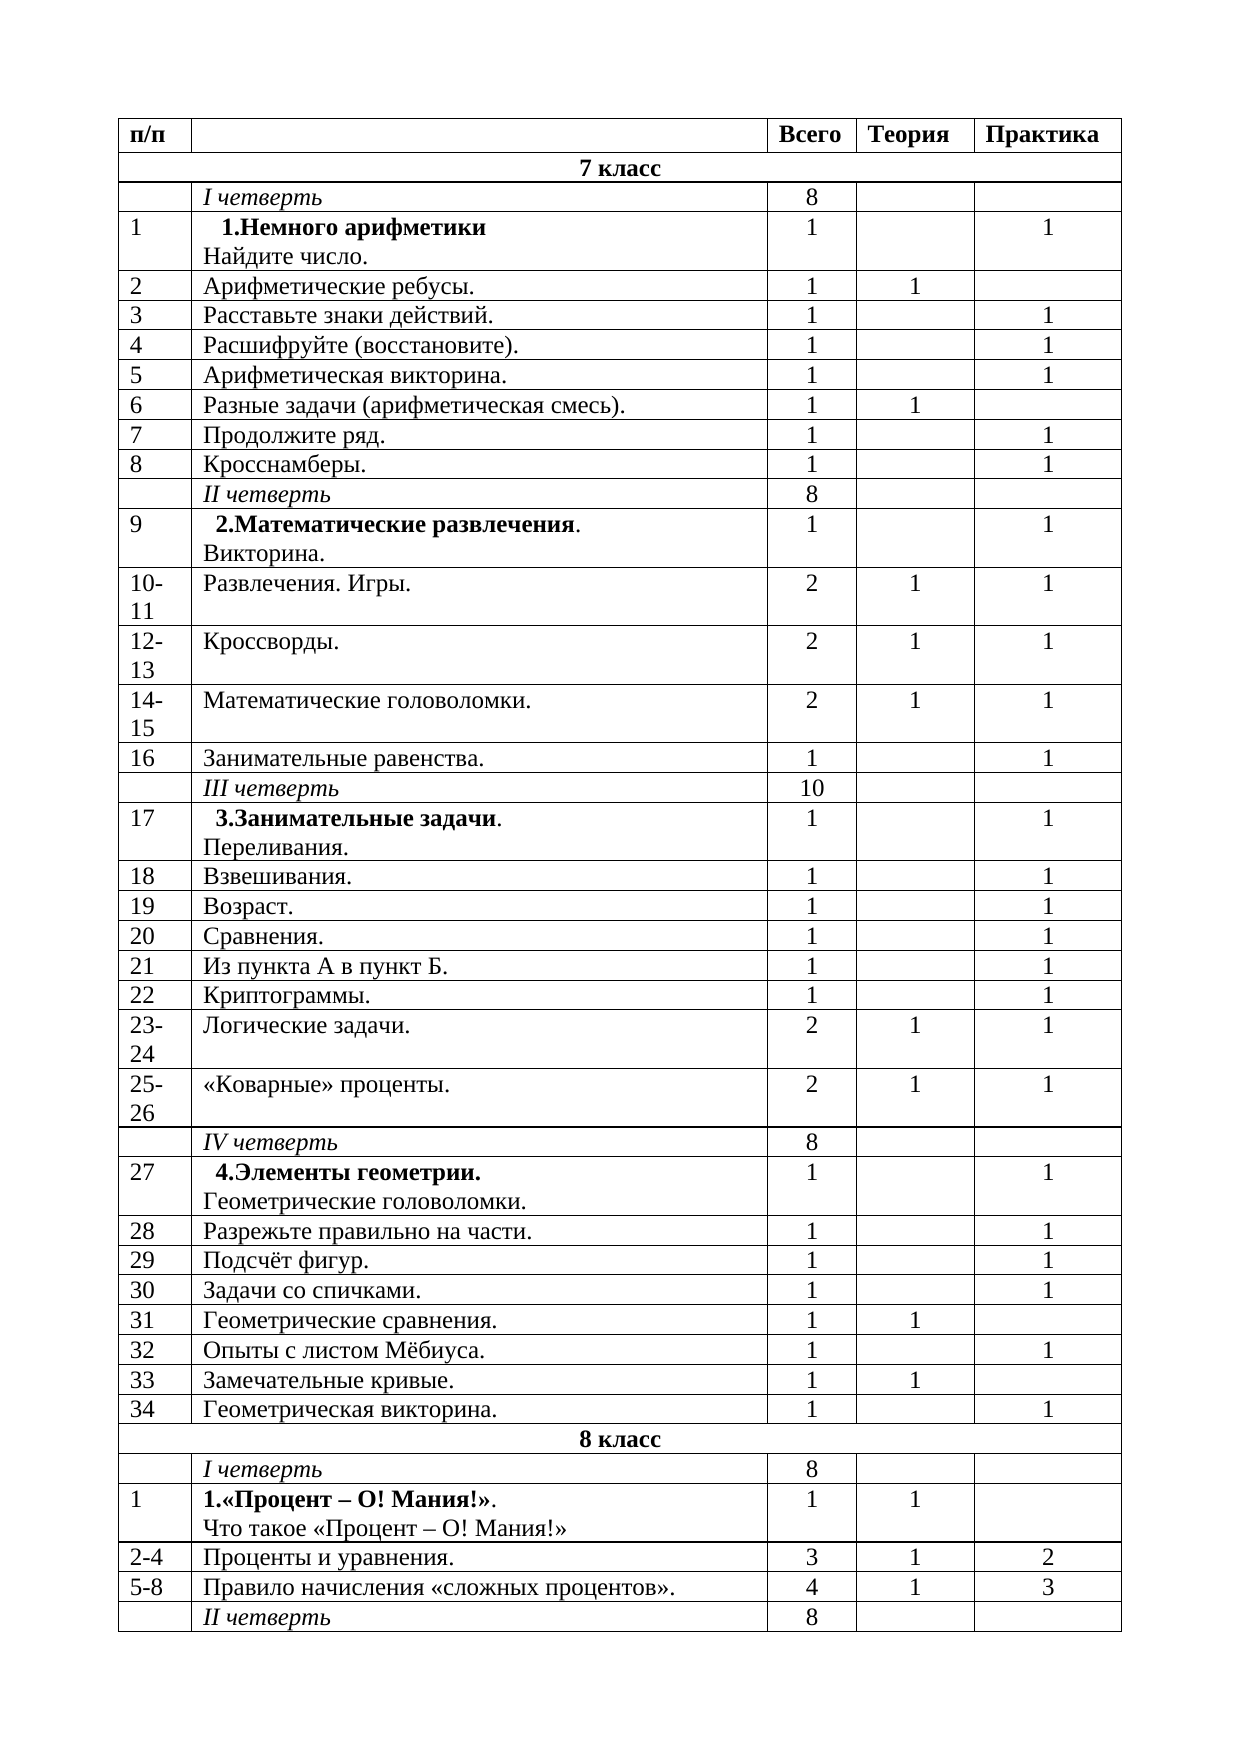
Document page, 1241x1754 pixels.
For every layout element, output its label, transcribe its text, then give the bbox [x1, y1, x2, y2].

table_cell 32 [119, 1335, 191, 1364]
table_cell [119, 1602, 191, 1631]
table_cell 1 [975, 568, 1121, 625]
table_cell [857, 1602, 974, 1631]
table_cell [857, 450, 974, 478]
table_cell [119, 479, 191, 508]
table_cell Проценты и уравнения. [192, 1543, 767, 1571]
table_cell 31 [119, 1305, 191, 1334]
table_cell [857, 212, 974, 270]
table_cell 3.Занимательные задачи. Переливания. [192, 803, 767, 860]
table_cell 1 [768, 509, 856, 567]
table_cell 2 [768, 685, 856, 742]
table_cell 1 [975, 360, 1121, 389]
table_cell IV четверть [192, 1128, 767, 1156]
table_cell 1 [768, 1246, 856, 1274]
table_cell 1 [768, 1484, 856, 1541]
table_cell 4.Элементы геометрии. Геометрические головоломки. [192, 1157, 767, 1215]
table_cell 1 [768, 803, 856, 860]
table_cell [857, 891, 974, 920]
table_cell 1 [975, 450, 1121, 478]
table_cell 33 [119, 1365, 191, 1393]
table_cell [857, 981, 974, 1009]
table_cell 1 [119, 1484, 191, 1541]
table_cell 16 [119, 743, 191, 772]
table_cell 1 [768, 1305, 856, 1334]
table_cell 8 класс [119, 1424, 1121, 1453]
table_cell 1 [975, 803, 1121, 860]
table_cell 1 [857, 271, 974, 299]
table_cell [975, 183, 1121, 211]
table_cell 1 [768, 981, 856, 1009]
table_cell 1 [768, 1365, 856, 1393]
table_cell Продолжите ряд. [192, 420, 767, 448]
table_cell 1.Немного арифметики Найдите число. [192, 212, 767, 270]
table_cell Практика [975, 119, 1121, 152]
table_header № п/п [119, 119, 191, 152]
table_cell Криптограммы. [192, 981, 767, 1009]
table_cell 1 [768, 390, 856, 419]
table_cell [857, 330, 974, 359]
table_cell Правило начисления «сложных процентов». [192, 1572, 767, 1601]
table_cell 1 [768, 330, 856, 359]
table_cell Взвешивания. [192, 861, 767, 890]
table_cell 1 [768, 1335, 856, 1364]
table_cell [119, 1454, 191, 1483]
table_cell 1 [119, 212, 191, 270]
table_cell 8 [768, 1454, 856, 1483]
table_cell 1 [975, 1335, 1121, 1364]
table_cell Теория [857, 119, 974, 152]
table_cell 1 [975, 509, 1121, 567]
table_cell 10 [768, 773, 856, 802]
table_cell [975, 271, 1121, 299]
table_cell [857, 301, 974, 329]
table_cell [857, 420, 974, 448]
table_cell Арифметические ребусы. [192, 271, 767, 299]
table_cell 1 [975, 861, 1121, 890]
table_cell 1 [975, 626, 1121, 684]
table_cell 12-13 [119, 626, 191, 684]
table_cell 3 [119, 301, 191, 329]
table_cell 1 [975, 685, 1121, 742]
table_cell [857, 1157, 974, 1215]
table_cell 1 [975, 212, 1121, 270]
table_cell 1 [975, 1069, 1121, 1126]
table_cell [975, 479, 1121, 508]
table_cell Развлечения. Игры. [192, 568, 767, 625]
table_cell 1 [975, 891, 1121, 920]
table_cell 8 [119, 450, 191, 478]
table_cell 1 [975, 1157, 1121, 1215]
table_cell Сравнения. [192, 921, 767, 950]
table_cell 1 [768, 891, 856, 920]
table_cell Замечательные кривые. [192, 1365, 767, 1393]
table_cell 1 [857, 1365, 974, 1393]
table_cell Всего [768, 119, 856, 152]
table_cell 6 [119, 390, 191, 419]
table_cell 1 [975, 420, 1121, 448]
table_cell 10-11 [119, 568, 191, 625]
table_cell [975, 390, 1121, 419]
table_cell 1 [975, 330, 1121, 359]
table_cell 1 [768, 1395, 856, 1423]
table_cell Логические задачи. [192, 1010, 767, 1068]
table_cell [857, 183, 974, 211]
table_cell 2 [768, 568, 856, 625]
table_cell II четверть [192, 1602, 767, 1631]
table_cell 21 [119, 951, 191, 979]
table_cell 1 [975, 981, 1121, 1009]
table_cell Расставьте знаки действий. [192, 301, 767, 329]
table_cell 5-8 [119, 1572, 191, 1601]
table_cell [857, 921, 974, 950]
table_cell 4 [768, 1572, 856, 1601]
table_cell 3 [768, 1543, 856, 1571]
table_cell [857, 509, 974, 567]
table_cell [857, 773, 974, 802]
table_cell 1 [857, 1572, 974, 1601]
table_cell [857, 360, 974, 389]
table_cell 2 [768, 1010, 856, 1068]
table_cell [975, 1484, 1121, 1541]
table_cell 1 [975, 1010, 1121, 1068]
table_cell 9 [119, 509, 191, 567]
table_cell [975, 1602, 1121, 1631]
table_cell 1 [857, 390, 974, 419]
table_cell «Коварные» проценты. [192, 1069, 767, 1126]
table_cell 34 [119, 1395, 191, 1423]
table_cell 1 [857, 1069, 974, 1126]
table_cell Разрежьте правильно на части. [192, 1216, 767, 1244]
table_cell 1 [768, 861, 856, 890]
table_cell 1 [975, 921, 1121, 950]
table_cell Расшифруйте (восстановите). [192, 330, 767, 359]
table_cell [857, 861, 974, 890]
table_cell 8 [768, 1128, 856, 1156]
table_cell 1 [857, 1543, 974, 1571]
table_cell 8 [768, 479, 856, 508]
table_cell 1 [768, 301, 856, 329]
table_cell [975, 1365, 1121, 1393]
table_cell Кроссворды. [192, 626, 767, 684]
table_cell [975, 1305, 1121, 1334]
table_cell Подсчёт фигур. [192, 1246, 767, 1274]
table_cell 18 [119, 861, 191, 890]
table_cell I четверть [192, 1454, 767, 1483]
table_cell Возраст. [192, 891, 767, 920]
table_cell 1 [768, 1275, 856, 1304]
table_cell 2-4 [119, 1543, 191, 1571]
table_cell 17 [119, 803, 191, 860]
table_cell 1 [768, 1157, 856, 1215]
table_cell 3 [975, 1572, 1121, 1601]
table_cell 1 [768, 271, 856, 299]
table_cell 1 [857, 1305, 974, 1334]
table_cell Задачи со спичками. [192, 1275, 767, 1304]
table_cell Занимательные равенства. [192, 743, 767, 772]
table_cell 1 [975, 1216, 1121, 1244]
table_cell 29 [119, 1246, 191, 1274]
table_cell 7 [119, 420, 191, 448]
table_cell Кросснамберы. [192, 450, 767, 478]
table_cell 19 [119, 891, 191, 920]
table_cell Опыты с листом Мёбиуса. [192, 1335, 767, 1364]
table_cell [857, 803, 974, 860]
table_cell Геометрические сравнения. [192, 1305, 767, 1334]
table_cell [857, 1335, 974, 1364]
table_cell [975, 1454, 1121, 1483]
table_cell 2 [119, 271, 191, 299]
table_cell 5 [119, 360, 191, 389]
table_cell 1 [975, 301, 1121, 329]
table_cell III четверть [192, 773, 767, 802]
table_cell 27 [119, 1157, 191, 1215]
table_cell [119, 773, 191, 802]
table_cell [857, 1395, 974, 1423]
table_cell [975, 1128, 1121, 1156]
table_cell I четверть [192, 183, 767, 211]
table_cell 4 [119, 330, 191, 359]
table_cell 1 [768, 420, 856, 448]
table_cell [975, 773, 1121, 802]
table_cell 14-15 [119, 685, 191, 742]
table_cell 8 [768, 1602, 856, 1631]
table_cell 2 [768, 626, 856, 684]
table_cell Арифметическая викторина. [192, 360, 767, 389]
table_cell [119, 183, 191, 211]
table_cell Математические головоломки. [192, 685, 767, 742]
table_cell 2 [768, 1069, 856, 1126]
table_cell [119, 1128, 191, 1156]
table_cell 30 [119, 1275, 191, 1304]
table_cell 1 [975, 1275, 1121, 1304]
table_cell [857, 1454, 974, 1483]
table_cell 1 [857, 1010, 974, 1068]
table_cell [857, 1128, 974, 1156]
table_cell 1 [857, 568, 974, 625]
table_cell [857, 479, 974, 508]
table_cell 28 [119, 1216, 191, 1244]
table_cell 25-26 [119, 1069, 191, 1126]
table_cell 1 [768, 1216, 856, 1244]
table_cell 2.Математические развлечения. Викторина. [192, 509, 767, 567]
table_cell 1.«Процент – О! Мания!». Что такое «Процент – О! Мания!» [192, 1484, 767, 1541]
table_cell 2 [975, 1543, 1121, 1571]
table_cell [857, 1246, 974, 1274]
table_cell Разные задачи (арифметическая смесь). [192, 390, 767, 419]
table_cell 22 [119, 981, 191, 1009]
table_cell 1 [768, 360, 856, 389]
table_cell 1 [975, 1246, 1121, 1274]
table_cell 23-24 [119, 1010, 191, 1068]
table_cell 1 [768, 951, 856, 979]
table_cell [857, 1275, 974, 1304]
table_cell 1 [768, 212, 856, 270]
table_cell 1 [768, 921, 856, 950]
table_cell II четверть [192, 479, 767, 508]
table_cell [857, 743, 974, 772]
table_cell Геометрическая викторина. [192, 1395, 767, 1423]
table_cell 1 [975, 743, 1121, 772]
table_cell 1 [857, 626, 974, 684]
table_cell 1 [768, 743, 856, 772]
table_cell 8 [768, 183, 856, 211]
table_cell Из пункта А в пункт Б. [192, 951, 767, 979]
table_cell 7 класс [119, 153, 1121, 181]
table_cell 1 [768, 450, 856, 478]
table_cell 20 [119, 921, 191, 950]
table_cell [857, 951, 974, 979]
table_header Темы [192, 119, 767, 152]
table_cell 1 [975, 1395, 1121, 1423]
table_cell 1 [857, 685, 974, 742]
table_cell [857, 1216, 974, 1244]
table_cell 1 [975, 951, 1121, 979]
table_cell 1 [857, 1484, 974, 1541]
